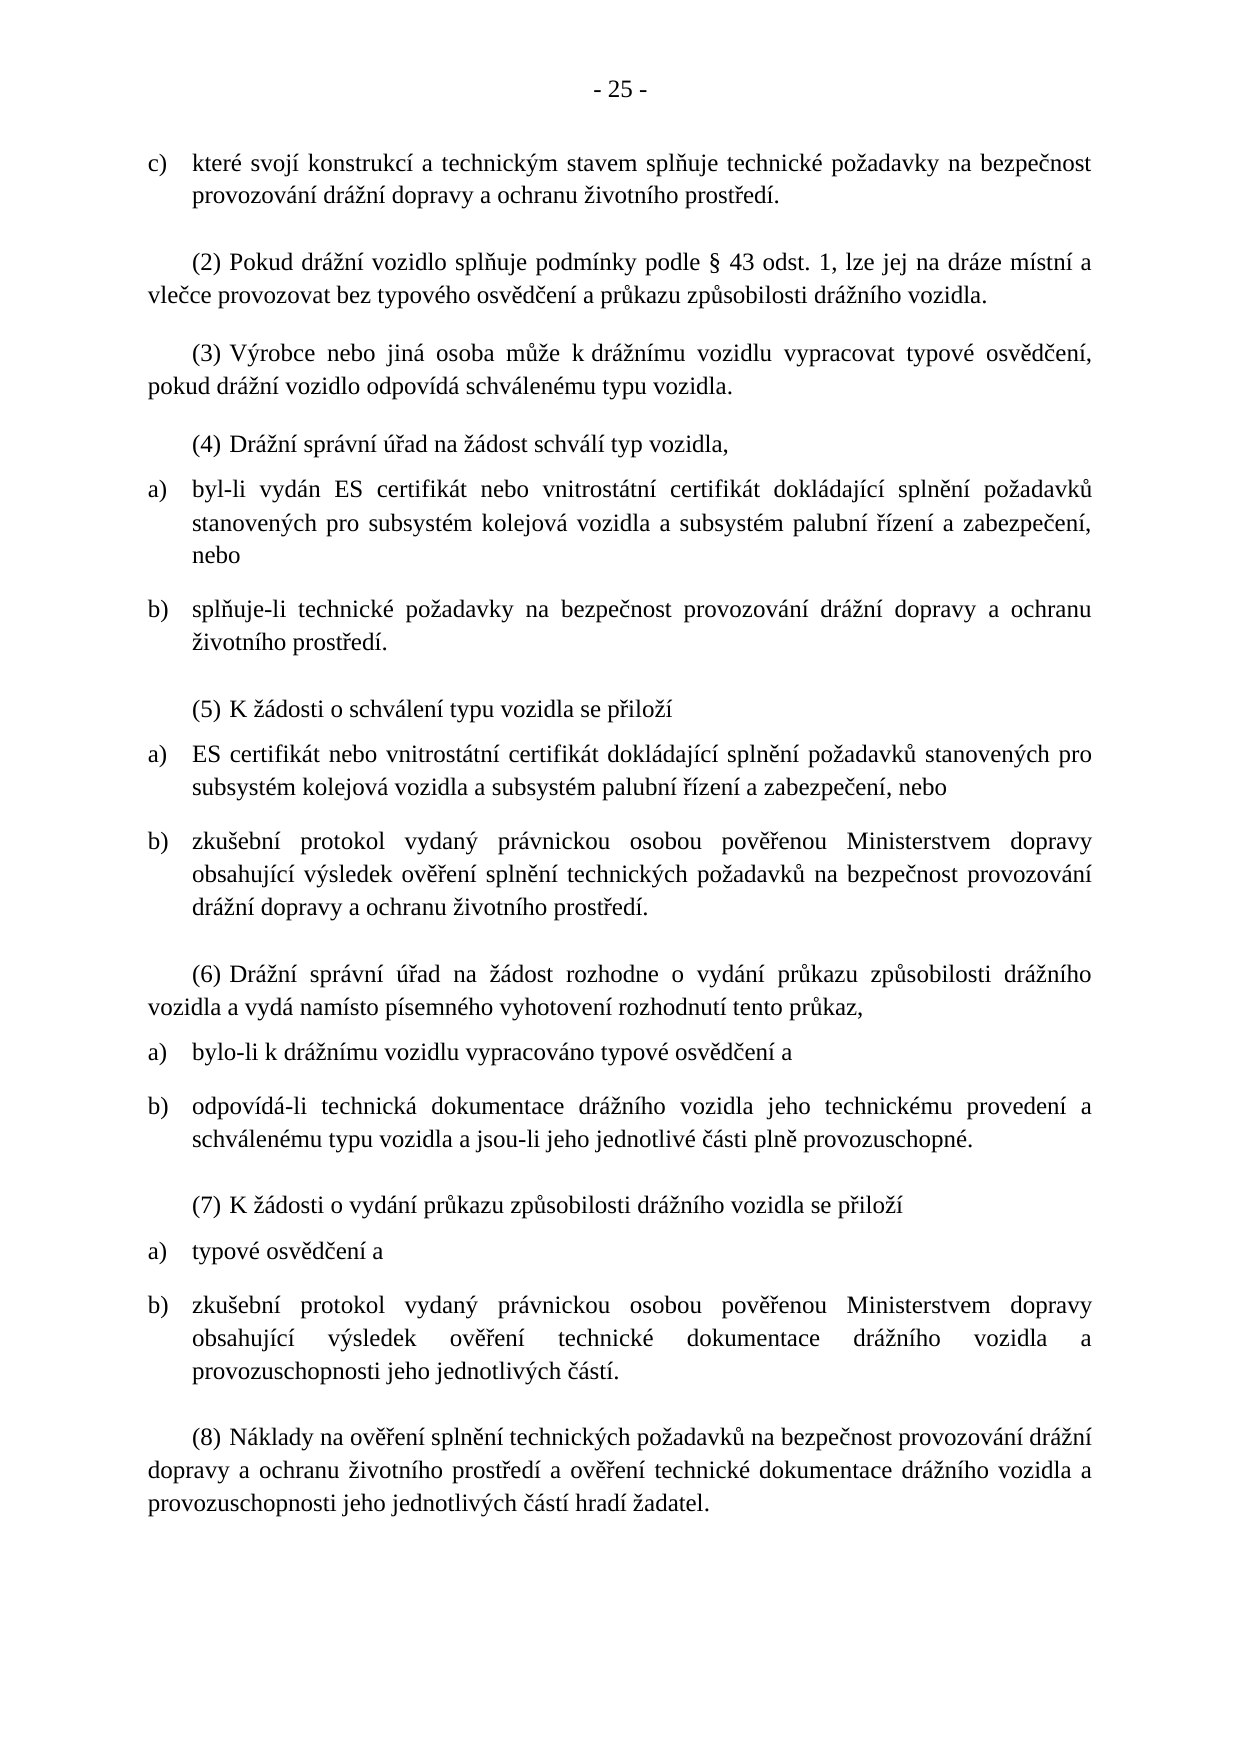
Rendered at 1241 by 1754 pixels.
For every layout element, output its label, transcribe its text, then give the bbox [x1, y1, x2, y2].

text Pokud drážní vozidlo splňuje podmínky podle § 43 odst. 1, lze jej na dráze místní a vlečce provozovat bez typového osvědčení a průkazu způsobilosti drážního vozidla. [148, 247, 1093, 309]
text odpovídá-li technická dokumentace drážního vozidla jeho technickému provedení a schválenému typu vozidla a jsou-li jeho jednotlivé části plně provozuschopné. [148, 1091, 1093, 1153]
text byl-li vydán ES certifikát nebo vnitrostátní certifikát dokládající splnění požadavků stanovených pro subsystém kolejová vozidla a subsystém palubní řízení a zabezpečení, nebo [148, 474, 1093, 569]
text bylo-li k drážnímu vozidlu vypracováno typové osvědčení a [148, 1037, 1093, 1066]
text K žádosti o vydání průkazu způsobilosti drážního vozidla se přiloží [148, 1190, 1093, 1219]
text zkušební protokol vydaný právnickou osobou pověřenou Ministerstvem dopravy obsahující výsledek ověření technické dokumentace drážního vozidla a provozuschopnosti jeho jednotlivých částí. [148, 1290, 1093, 1384]
text typové osvědčení a [148, 1236, 1093, 1265]
text ES certifikát nebo vnitrostátní certifikát dokládající splnění požadavků stanovených pro subsystém kolejová vozidla a subsystém palubní řízení a zabezpečení, nebo [148, 739, 1093, 801]
text splňuje-li technické požadavky na bezpečnost provozování drážní dopravy a ochranu životního prostředí. [148, 594, 1093, 656]
text zkušební protokol vydaný právnickou osobou pověřenou Ministerstvem dopravy obsahující výsledek ověření splnění technických požadavků na bezpečnost provozování drážní dopravy a ochranu životního prostředí. [148, 826, 1093, 921]
text Drážní správní úřad na žádost rozhodne o vydání průkazu způsobilosti drážního vozidla a vydá namísto písemného vyhotovení rozhodnutí tento průkaz, [148, 959, 1093, 1020]
text K žádosti o schválení typu vozidla se přiloží [148, 694, 1093, 723]
text Náklady na ověření splnění technických požadavků na bezpečnost provozování drážní dopravy a ochranu životního prostředí a ověření technické dokumentace drážního vozidla a provozuschopnosti jeho jednotlivých částí hradí žadatel. [148, 1422, 1093, 1517]
text Výrobce nebo jiná osoba může k drážnímu vozidlu vypracovat typové osvědčení, pokud drážní vozidlo odpovídá schválenému typu vozidla. [148, 338, 1093, 400]
text které svojí konstrukcí a technickým stavem splňuje technické požadavky na bezpečnost provozování drážní dopravy a ochranu životního prostředí. [148, 148, 1093, 209]
text Drážní správní úřad na žádost schválí typ vozidla, [148, 429, 1093, 458]
